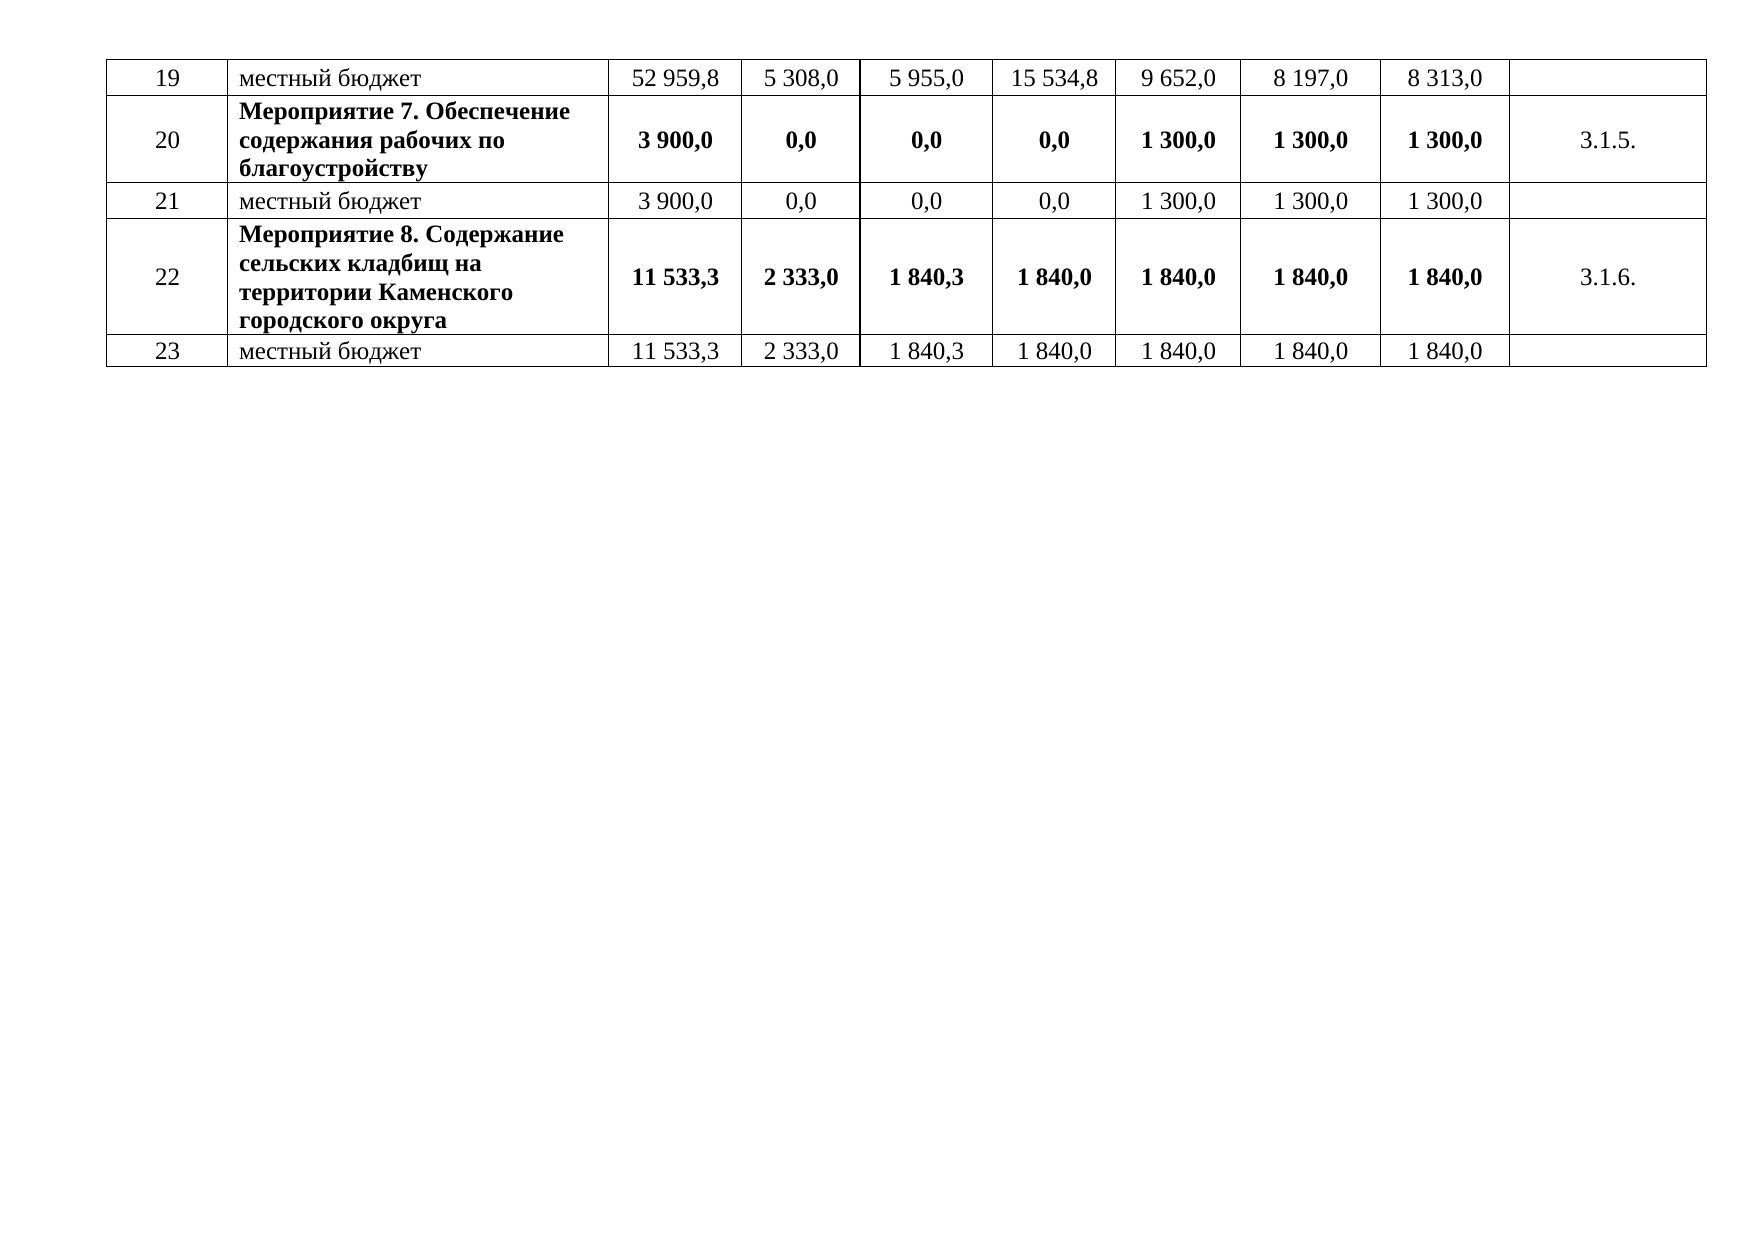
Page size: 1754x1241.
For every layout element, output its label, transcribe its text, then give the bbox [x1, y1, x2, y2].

table_cell местный бюджет [228, 60, 608, 95]
table_cell местный бюджет [228, 335, 608, 366]
table_cell 1 300,0 [1116, 183, 1240, 218]
table_cell 1 840,0 [1241, 219, 1380, 334]
table_cell 8 313,0 [1381, 60, 1509, 95]
table_cell 2 333,0 [742, 219, 859, 334]
table_cell 3.1.6. [1510, 219, 1706, 334]
table_cell 0,0 [993, 183, 1115, 218]
table_cell [1510, 60, 1706, 95]
table_cell 11 533,3 [609, 335, 741, 366]
table_cell 0,0 [742, 183, 859, 218]
table_cell 19 [107, 60, 227, 95]
table_cell 20 [107, 96, 227, 182]
table_cell 1 840,0 [1116, 335, 1240, 366]
table_cell 0,0 [861, 96, 992, 182]
table_cell 8 197,0 [1241, 60, 1380, 95]
table_cell 1 300,0 [1381, 96, 1509, 182]
table_cell 1 300,0 [1116, 96, 1240, 182]
table_cell 1 840,0 [993, 219, 1115, 334]
table_cell 0,0 [861, 183, 992, 218]
table_cell 0,0 [742, 96, 859, 182]
table_cell 3 900,0 [609, 96, 741, 182]
table_cell 1 840,3 [861, 335, 992, 366]
table_cell 52 959,8 [609, 60, 741, 95]
table_cell 2 333,0 [742, 335, 859, 366]
table_cell 22 [107, 219, 227, 334]
table_cell 9 652,0 [1116, 60, 1240, 95]
table_cell 11 533,3 [609, 219, 741, 334]
table_cell 1 300,0 [1381, 183, 1509, 218]
table_cell местный бюджет [228, 183, 608, 218]
table_cell 5 308,0 [742, 60, 859, 95]
table_cell 23 [107, 335, 227, 366]
table_cell 1 300,0 [1241, 96, 1380, 182]
table_cell 21 [107, 183, 227, 218]
table_cell Мероприятие 7. Обеспечение содержания рабочих по благоустройству [228, 96, 608, 182]
table_cell 1 840,0 [1381, 335, 1509, 366]
table_cell 1 300,0 [1241, 183, 1380, 218]
table_cell 5 955,0 [861, 60, 992, 95]
table_cell 1 840,3 [861, 219, 992, 334]
table_cell [1510, 335, 1706, 366]
table_cell [1510, 183, 1706, 218]
table_cell 1 840,0 [993, 335, 1115, 366]
table_cell 3.1.5. [1510, 96, 1706, 182]
table_cell 15 534,8 [993, 60, 1115, 95]
table_cell 1 840,0 [1116, 219, 1240, 334]
table_cell Мероприятие 8. Содержание сельских кладбищ на территории Каменского городского округа [228, 219, 608, 334]
table_cell 1 840,0 [1241, 335, 1380, 366]
table_cell 0,0 [993, 96, 1115, 182]
table_cell 1 840,0 [1381, 219, 1509, 334]
table_cell 3 900,0 [609, 183, 741, 218]
